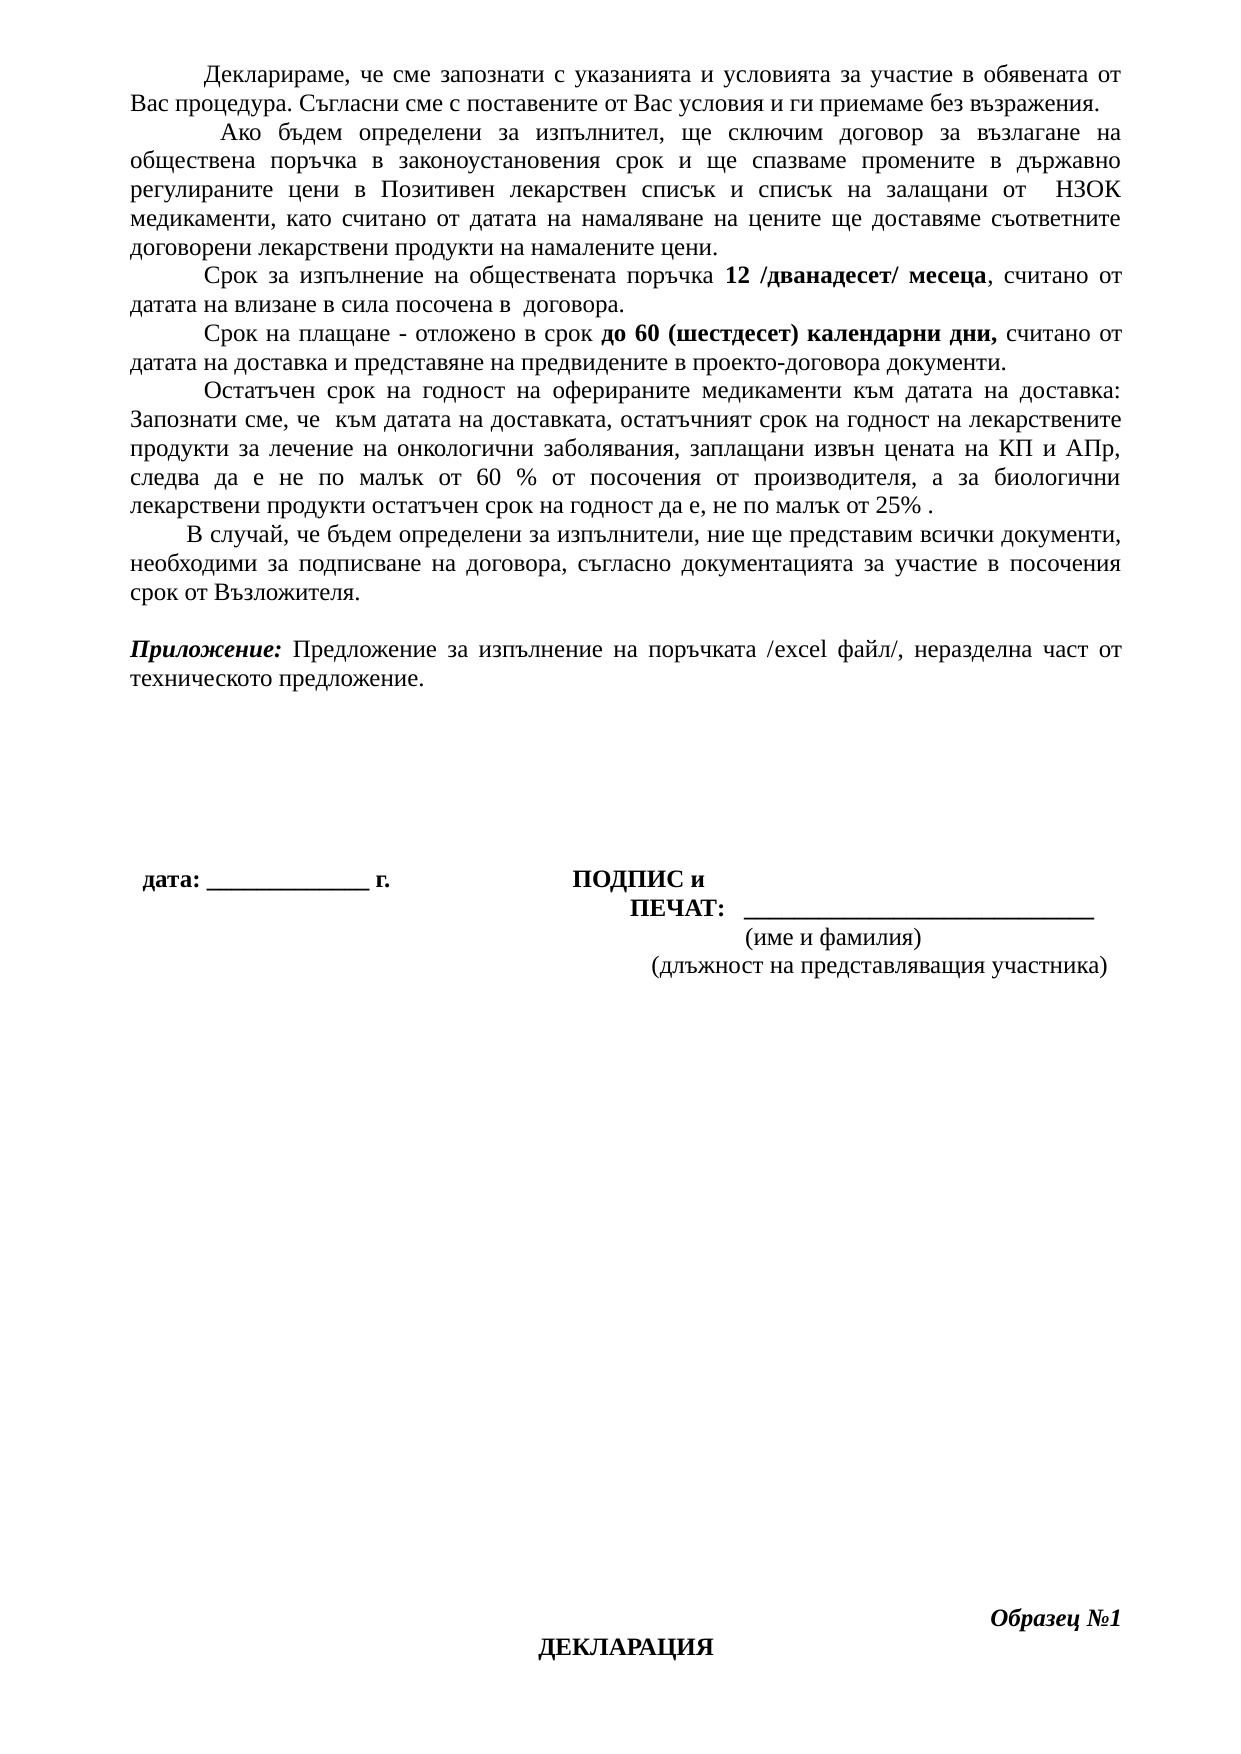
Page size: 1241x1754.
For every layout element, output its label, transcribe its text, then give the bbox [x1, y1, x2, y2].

text Образец №1 [130, 1603, 1122, 1632]
text Приложение: Предложение за изпълнение на поръчката /excel файл/, неразделна част от техническото предложение. [130, 634, 1122, 692]
text Срок за изпълнение на обществената поръчка 12 /дванадесет/ месеца, считано от датата на влизане в сила посочена в договора. [130, 260, 1122, 318]
text Декларираме, че сме запознати с указанията и условията за участие в обявената от Вас процедура. Съгласни сме с поставените от Вас условия и ги приемаме без възражения. [130, 59, 1122, 117]
text Остатъчен срок на годност на оферираните медикаменти към датата на доставка: Запознати сме, че към датата на доставката, остатъчният срок на годност на лекарствените продукти за лечение на онкологични заболявания, заплащани извън цената на КП и АПр, следва да е не по малък от 60 % от посочения от производителя, а за биологични лекарствени продукти остатъчен срок на годност да е, не по малък от 25% . [130, 375, 1122, 519]
text Ако бъдем определени за изпълнител, ще сключим договор за възлагане на обществена поръчка в законоустановения срок и ще спазваме промените в държавно регулираните цени в Позитивен лекарствен списък и списък на залащани от НЗОК медикаменти, като считано от датата на намаляване на цените ще доставяме съответните договорени лекарствени продукти на намалените цени. [130, 117, 1122, 260]
text дата: _____________ г. ПОДПИС и [130, 864, 1122, 893]
text ДЕКЛАРАЦИЯ [130, 1632, 1122, 1661]
text (име и фамилия) (длъжност на представляващия участника) [130, 922, 1122, 979]
text Срок на плащане - отложено в срок до 60 (шестдесет) календарни дни, считано от датата на доставка и представяне на предвидените в проекто-договора документи. [130, 318, 1122, 375]
text ПЕЧАТ: ____________________________ [130, 893, 1122, 922]
text В случай, че бъдем определени за изпълнители, ние ще представим всички документи, необходими за подписване на договора, съгласно документацията за участие в посочения срок от Възложителя. [130, 519, 1122, 605]
